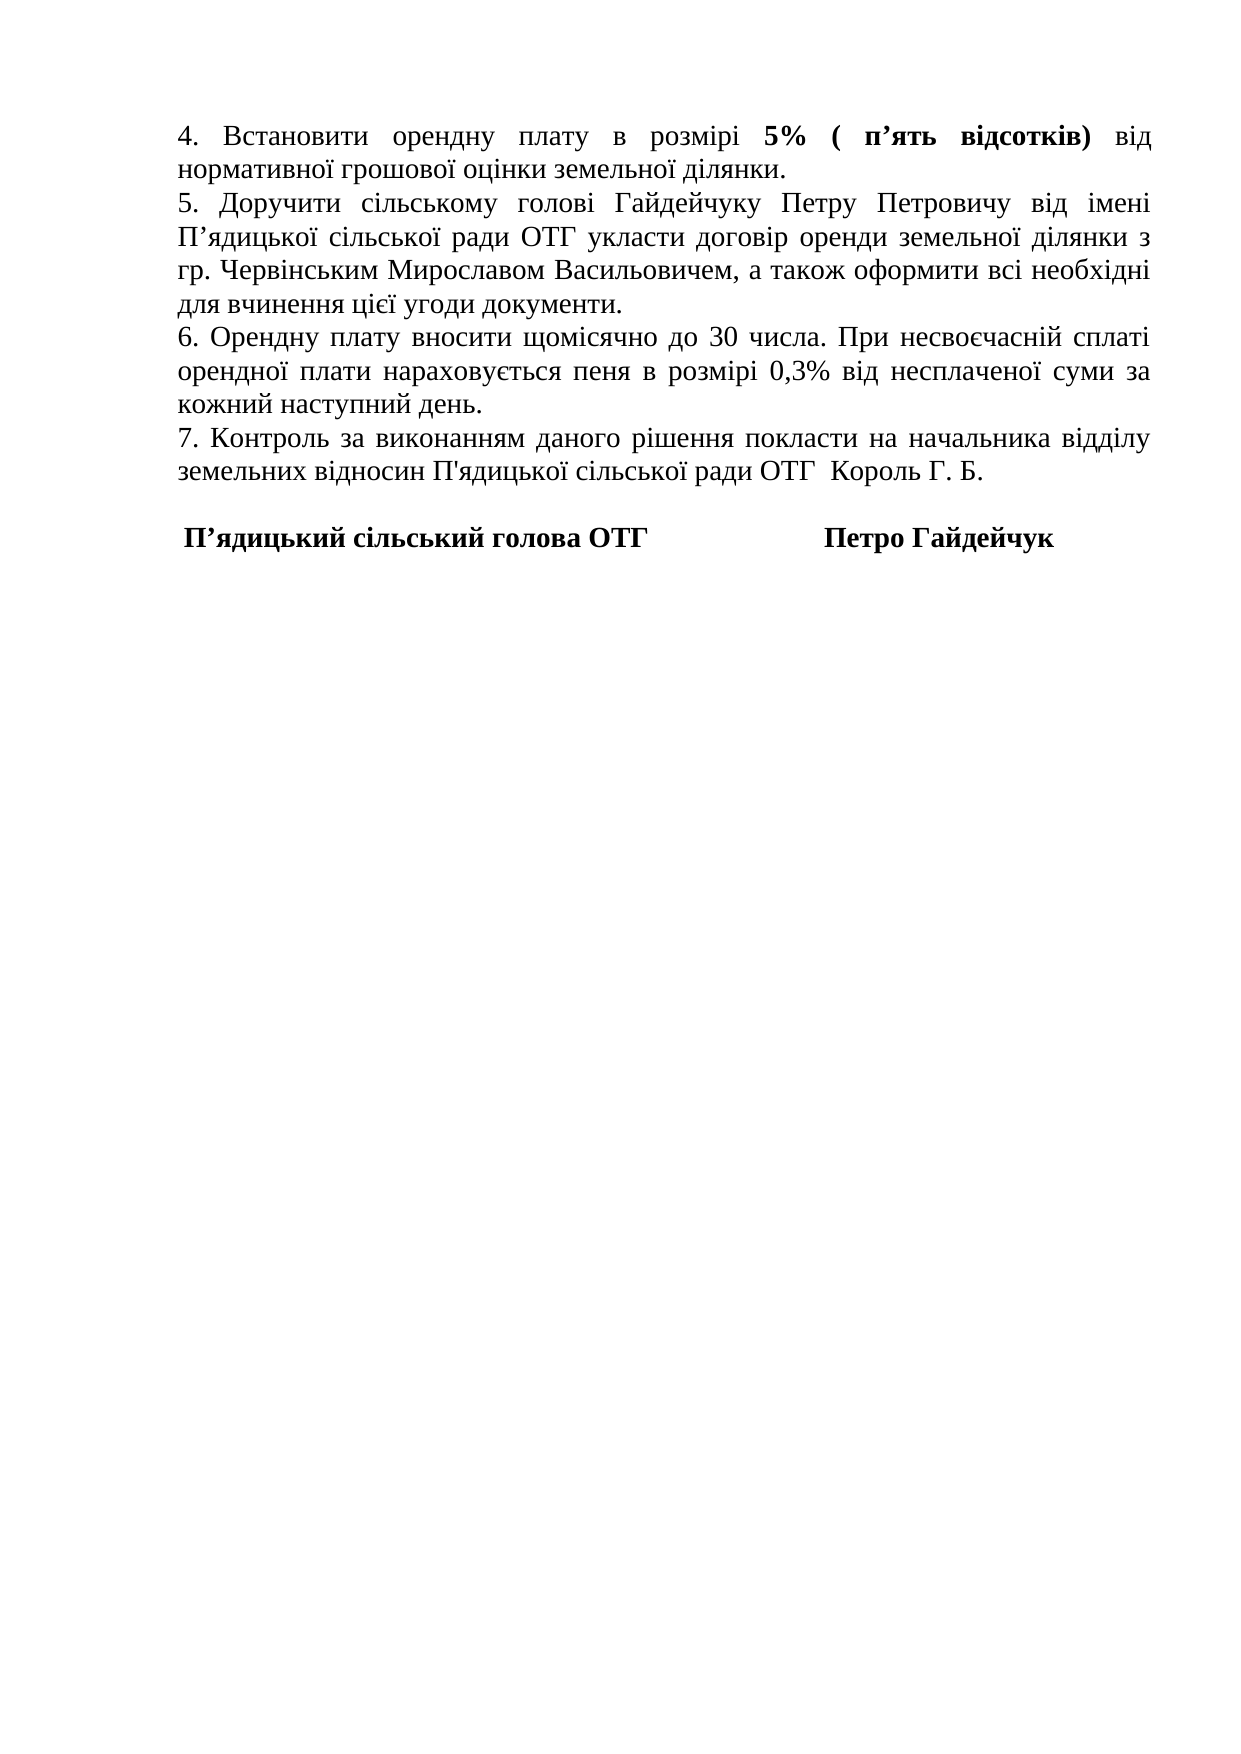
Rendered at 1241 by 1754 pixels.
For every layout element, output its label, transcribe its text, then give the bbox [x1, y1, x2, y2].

text П’ядицький сільський голова ОТГ Петро Гайдейчук [177, 521, 1152, 554]
text 7. Контроль за виконанням даного рішення покласти на начальника відділу земельних відносин П'ядицької сільської ради ОТГ Король Г. Б. [177, 420, 1152, 487]
text 5. Доручити сільському голові Гайдейчуку Петру Петровичу від імені П’ядицької сільської ради ОТГ укласти договір оренди земельної ділянки з гр. Червінським Мирославом Васильовичем, а також оформити всі необхідні для вчинення цієї угоди документи. [177, 185, 1152, 319]
text 6. Орендну плату вносити щомісячно до 30 числа. При несвоєчасній сплаті орендної плати нараховується пеня в розмірі 0,3% від несплаченої суми за кожний наступний день. [177, 319, 1152, 420]
text 4. Встановити орендну плату в розмірі 5% ( п’ять відсотків) від нормативної грошової оцінки земельної ділянки. [177, 118, 1152, 185]
